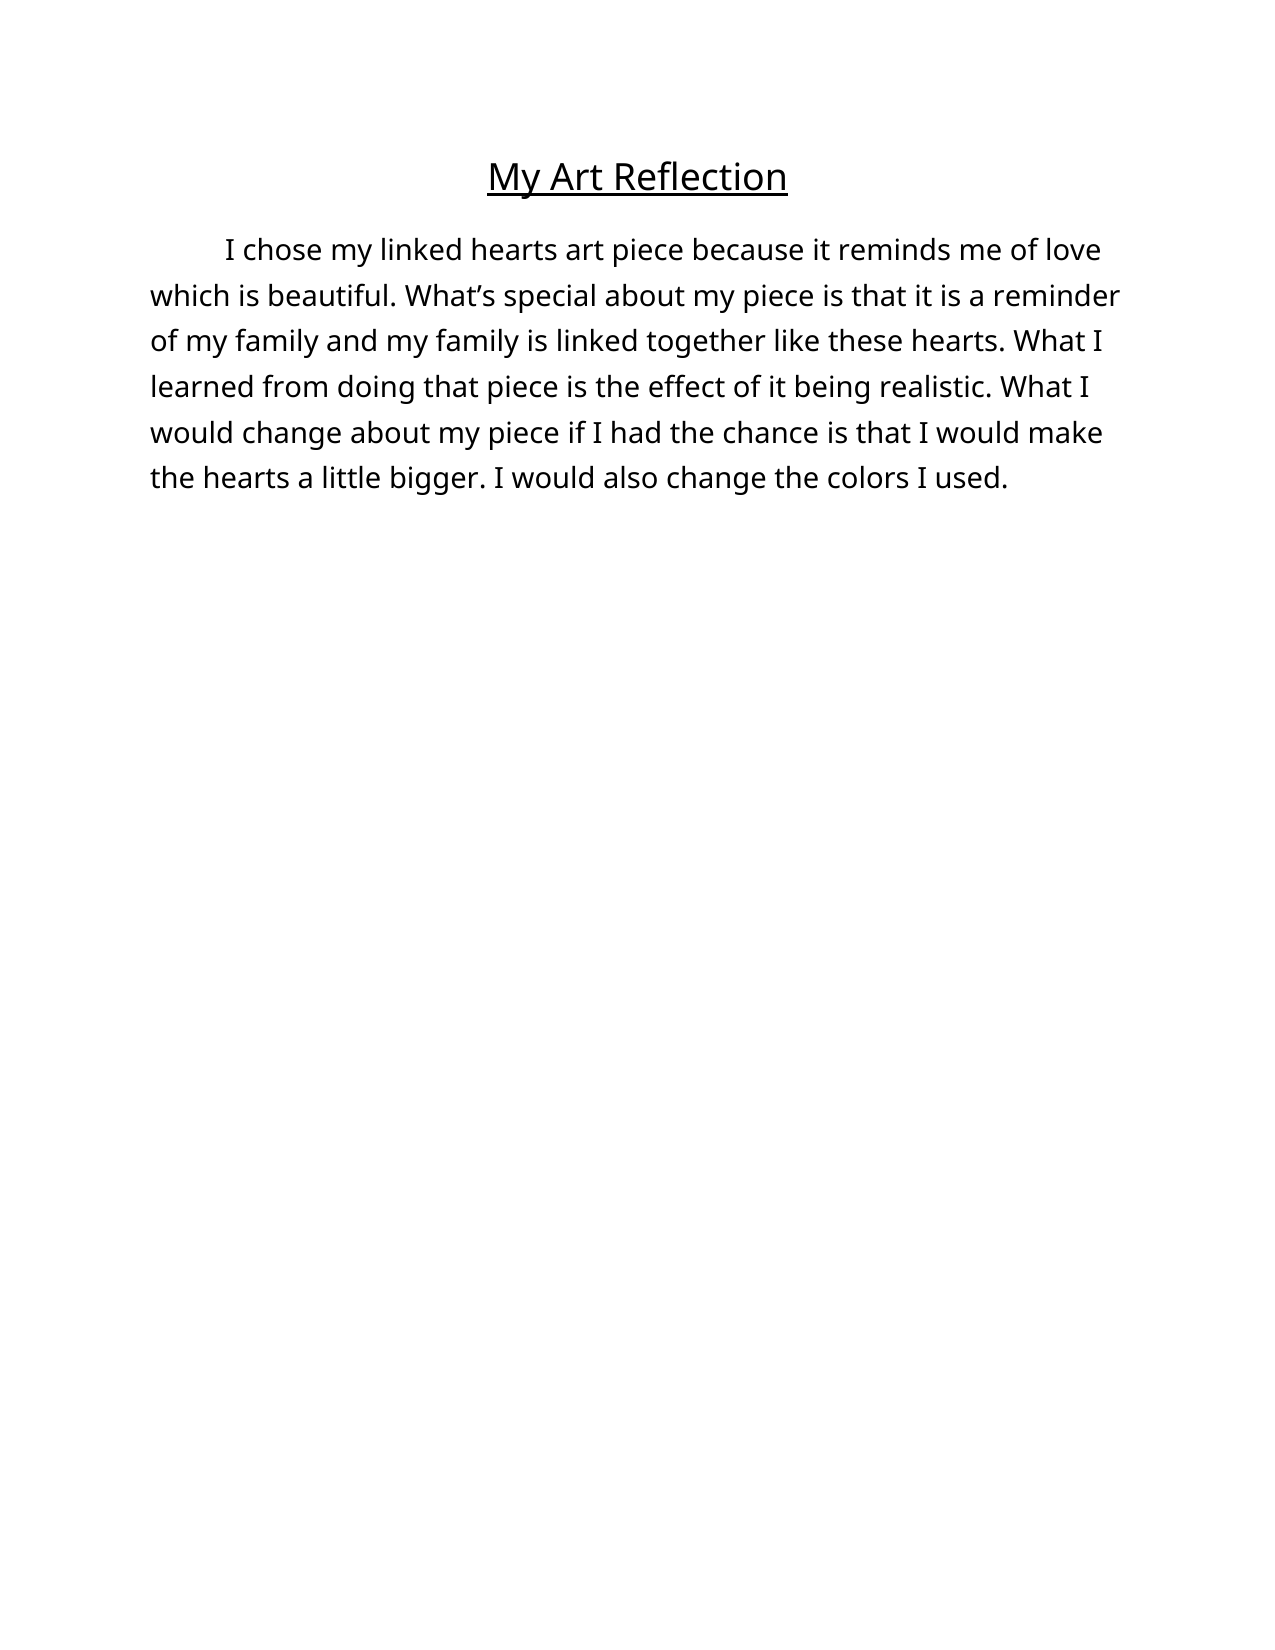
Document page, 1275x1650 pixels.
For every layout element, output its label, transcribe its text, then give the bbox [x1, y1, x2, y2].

text I chose my linked hearts art piece because it reminds me of love which is beautiful. What’s special about my piece is that it is a reminder of my family and my family is linked together like these hearts. What I learned from doing that piece is the effect of it being realistic. What I would change about my piece if I had the chance is that I would make the hearts a little bigger. I would also change the colors I used. [150, 229, 1125, 497]
text My Art Reflection [150, 150, 1125, 201]
